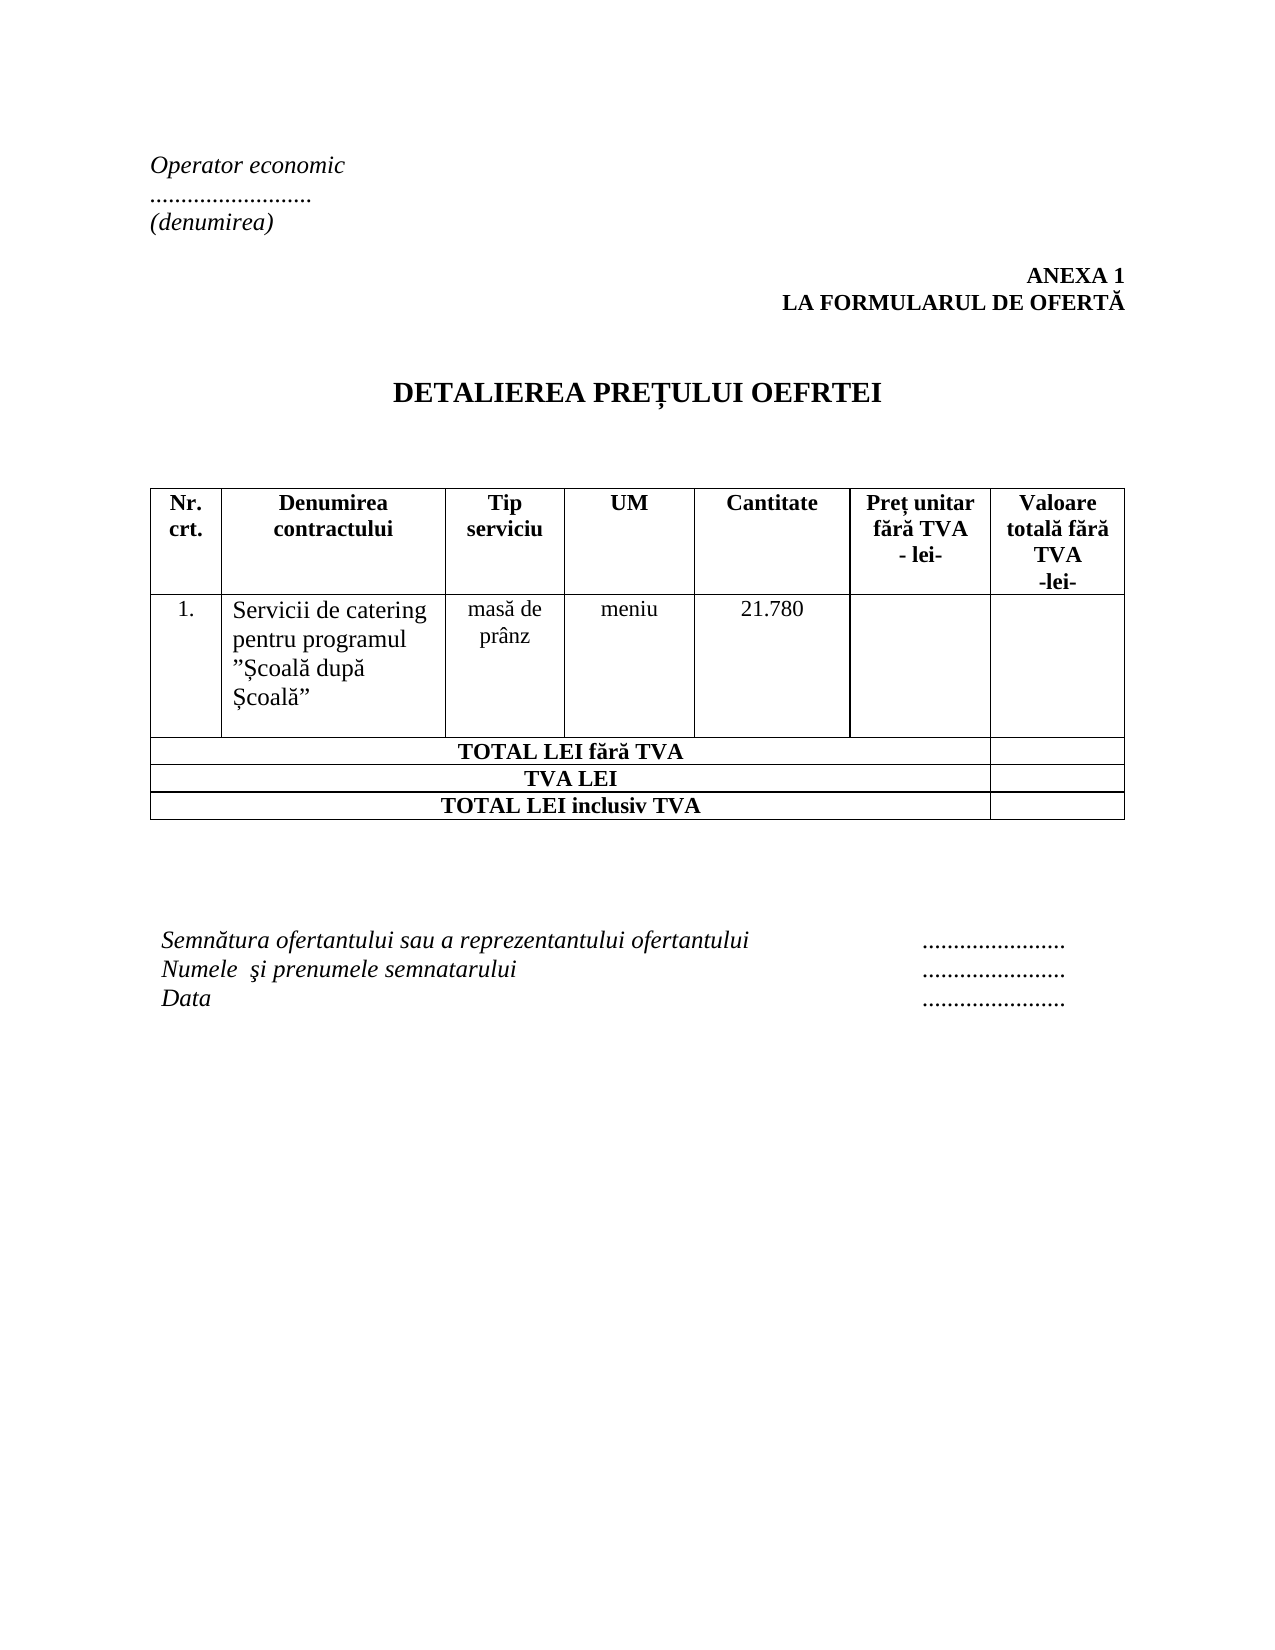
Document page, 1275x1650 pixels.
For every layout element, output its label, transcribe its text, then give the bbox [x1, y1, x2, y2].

table_cell masă de prânz [446, 595, 564, 737]
text LA FORMULARUL DE OFERTĂ [150, 289, 1125, 315]
table_cell 21.780 [695, 595, 849, 737]
table_header Denumirea contractului [222, 489, 445, 594]
table_header UM [565, 489, 694, 594]
table_cell 1. [151, 595, 221, 737]
table_header Valoare totală fără TVA -lei- [991, 489, 1124, 594]
table_cell [851, 595, 990, 737]
table_cell meniu [565, 595, 694, 737]
table_cell [991, 595, 1124, 737]
table_cell [991, 765, 1124, 791]
table_header Cantitate [695, 489, 849, 594]
text .......................... [150, 179, 1125, 207]
text Operator economic [150, 150, 1125, 179]
text DETALIEREA PREȚULUI OEFRTEI [150, 375, 1125, 409]
table_header Preț unitar fără TVA - lei- [851, 489, 990, 594]
table_cell Servicii de catering pentru programul ”Școală după Școală” [222, 595, 445, 737]
table_cell TOTAL LEI fără TVA [151, 738, 990, 764]
table_cell ....................... [911, 954, 1125, 983]
table_header Semnătura ofertantului sau a reprezentantului ofertantului [150, 925, 911, 954]
table_cell ....................... [911, 983, 1125, 1012]
table_cell [991, 793, 1124, 819]
text (denumirea) [150, 207, 1125, 236]
table_cell Numele şi prenumele semnatarului [150, 954, 911, 983]
table_cell Data [150, 983, 911, 1012]
table_header Tip serviciu [446, 489, 564, 594]
table_header Nr. crt. [151, 489, 221, 594]
table_cell TVA LEI [151, 765, 990, 791]
text ANEXA 1 [150, 263, 1125, 289]
table_cell [991, 738, 1124, 764]
table_cell TOTAL LEI inclusiv TVA [151, 793, 990, 819]
table_header ....................... [911, 925, 1125, 954]
